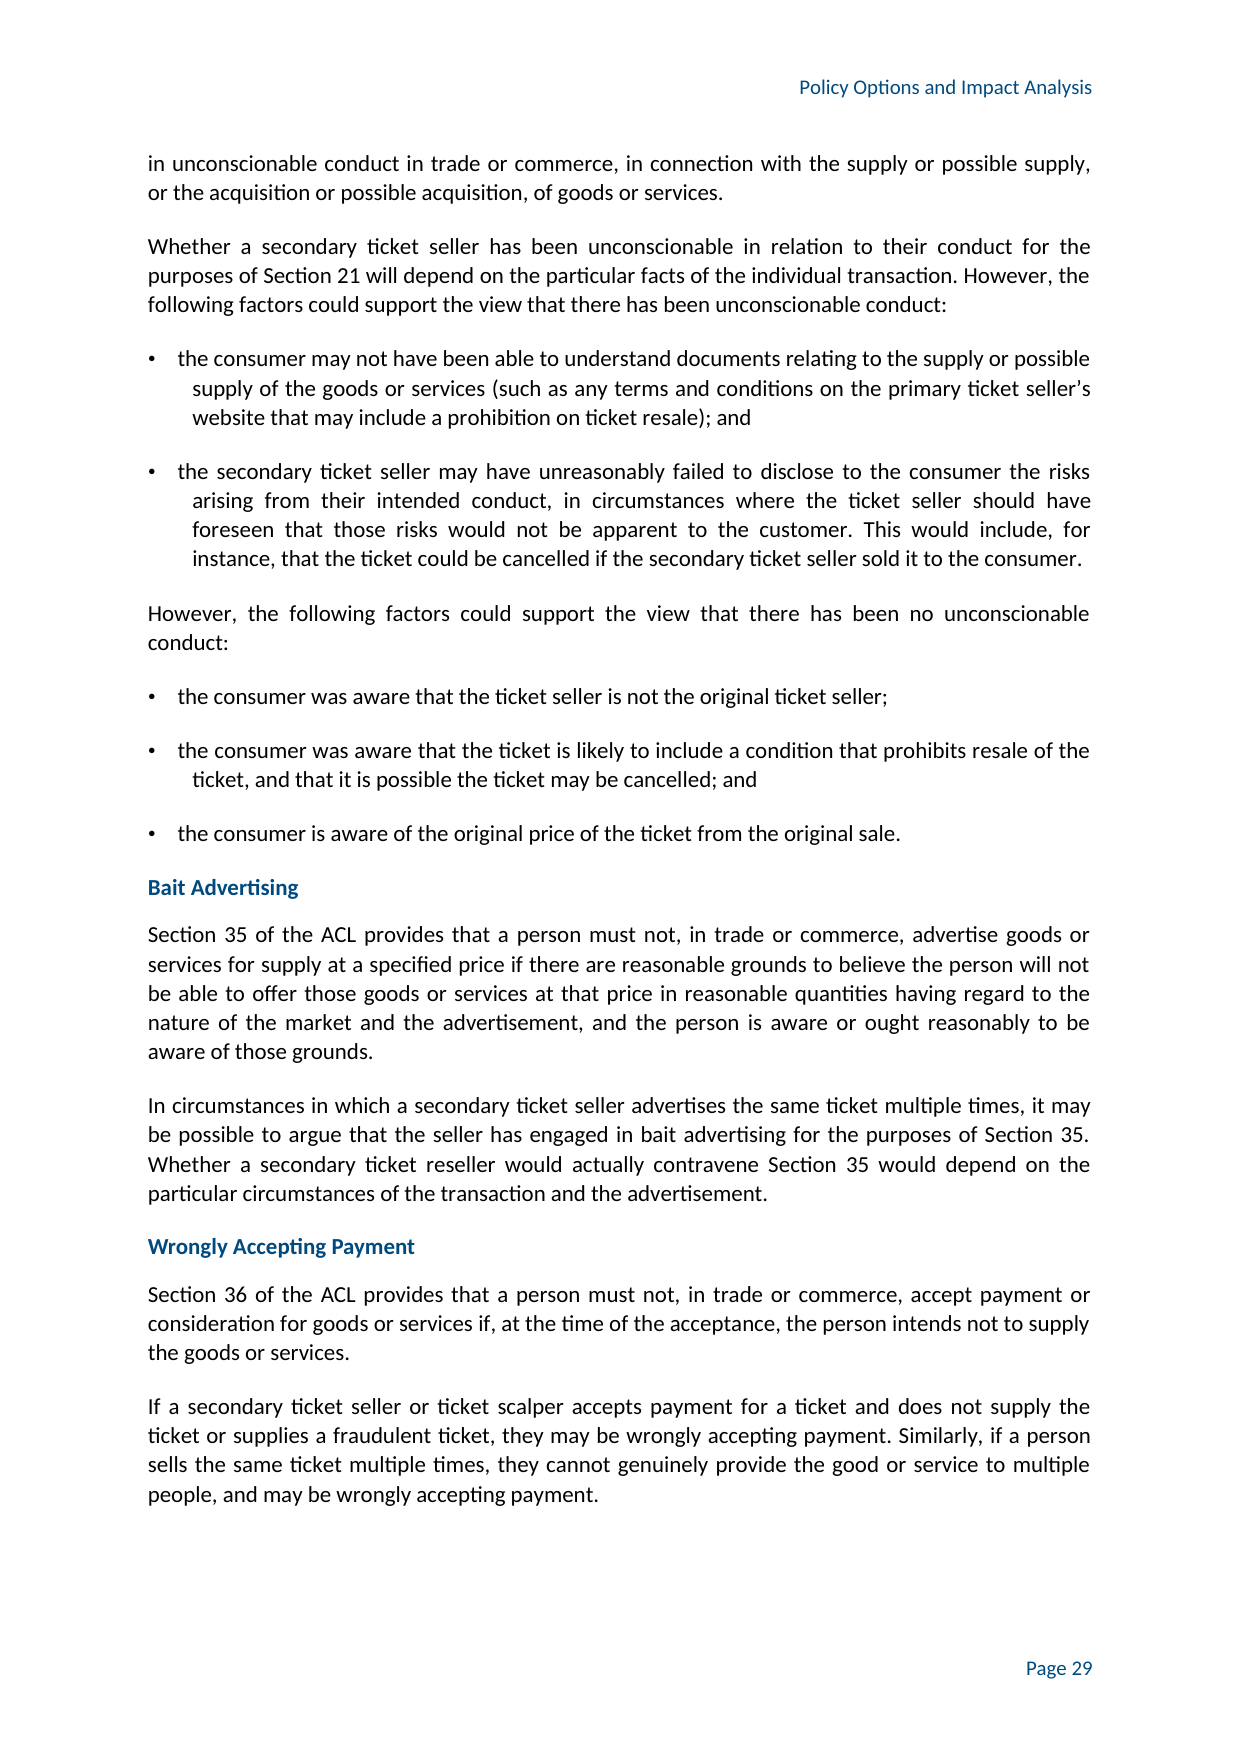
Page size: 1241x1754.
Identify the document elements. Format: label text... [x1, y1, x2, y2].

subtitle Bait Advertising [148, 873, 1092, 901]
text If a secondary ticket seller or ticket scalper accepts payment for a ticket and does not supply the ticket or supplies a fraudulent ticket, they may be wrongly accepting payment. Similarly, if a person sells the same ticket multiple times, they cannot genuinely provide the good or service to multiple people, and may be wrongly accepting payment. [148, 1391, 1092, 1508]
text the consumer was aware that the ticket is likely to include a condition that prohibits resale of the ticket, and that it is possible the ticket may be cancelled; and [148, 735, 1092, 793]
text However, the following factors could support the view that there has been no unconscionable conduct: [148, 598, 1092, 656]
text Whether a secondary ticket seller has been unconscionable in relation to their conduct for the purposes of Section 21 will depend on the particular facts of the individual transaction. However, the following factors could support the view that there has been unconscionable conduct: [148, 231, 1092, 318]
text the consumer may not have been able to understand documents relating to the supply or possible supply of the goods or services (such as any terms and conditions on the primary ticket seller’s website that may include a prohibition on ticket resale); and [148, 343, 1092, 431]
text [148, 148, 1092, 206]
text In circumstances in which a secondary ticket seller advertises the same ticket multiple times, it may be possible to argue that the seller has engaged in bait advertising for the purposes of Section 35. Whether a secondary ticket reseller would actually contravene Section 35 would depend on the particular circumstances of the transaction and the advertisement. [148, 1090, 1092, 1207]
text the consumer was aware that the ticket seller is not the original ticket seller; [148, 681, 1092, 710]
subtitle Wrongly Accepting Payment [148, 1232, 1092, 1260]
text the secondary ticket seller may have unreasonably failed to disclose to the consumer the risks arising from their intended conduct, in circumstances where the ticket seller should have foreseen that those risks would not be apparent to the customer. This would include, for instance, that the ticket could be cancelled if the secondary ticket seller sold it to the consumer. [148, 456, 1092, 573]
text the consumer is aware of the original price of the ticket from the original sale. [148, 818, 1092, 848]
text Section 36 of the ACL provides that a person must not, in trade or commerce, accept payment or consideration for goods or services if, at the time of the acceptance, the person intends not to supply the goods or services. [148, 1279, 1092, 1366]
text Section 35 of the ACL provides that a person must not, in trade or commerce, advertise goods or services for supply at a specified price if there are reasonable grounds to believe the person will not be able to offer those goods or services at that price in reasonable quantities having regard to the nature of the market and the advertisement, and the person is aware or ought reasonably to be aware of those grounds. [148, 919, 1092, 1065]
